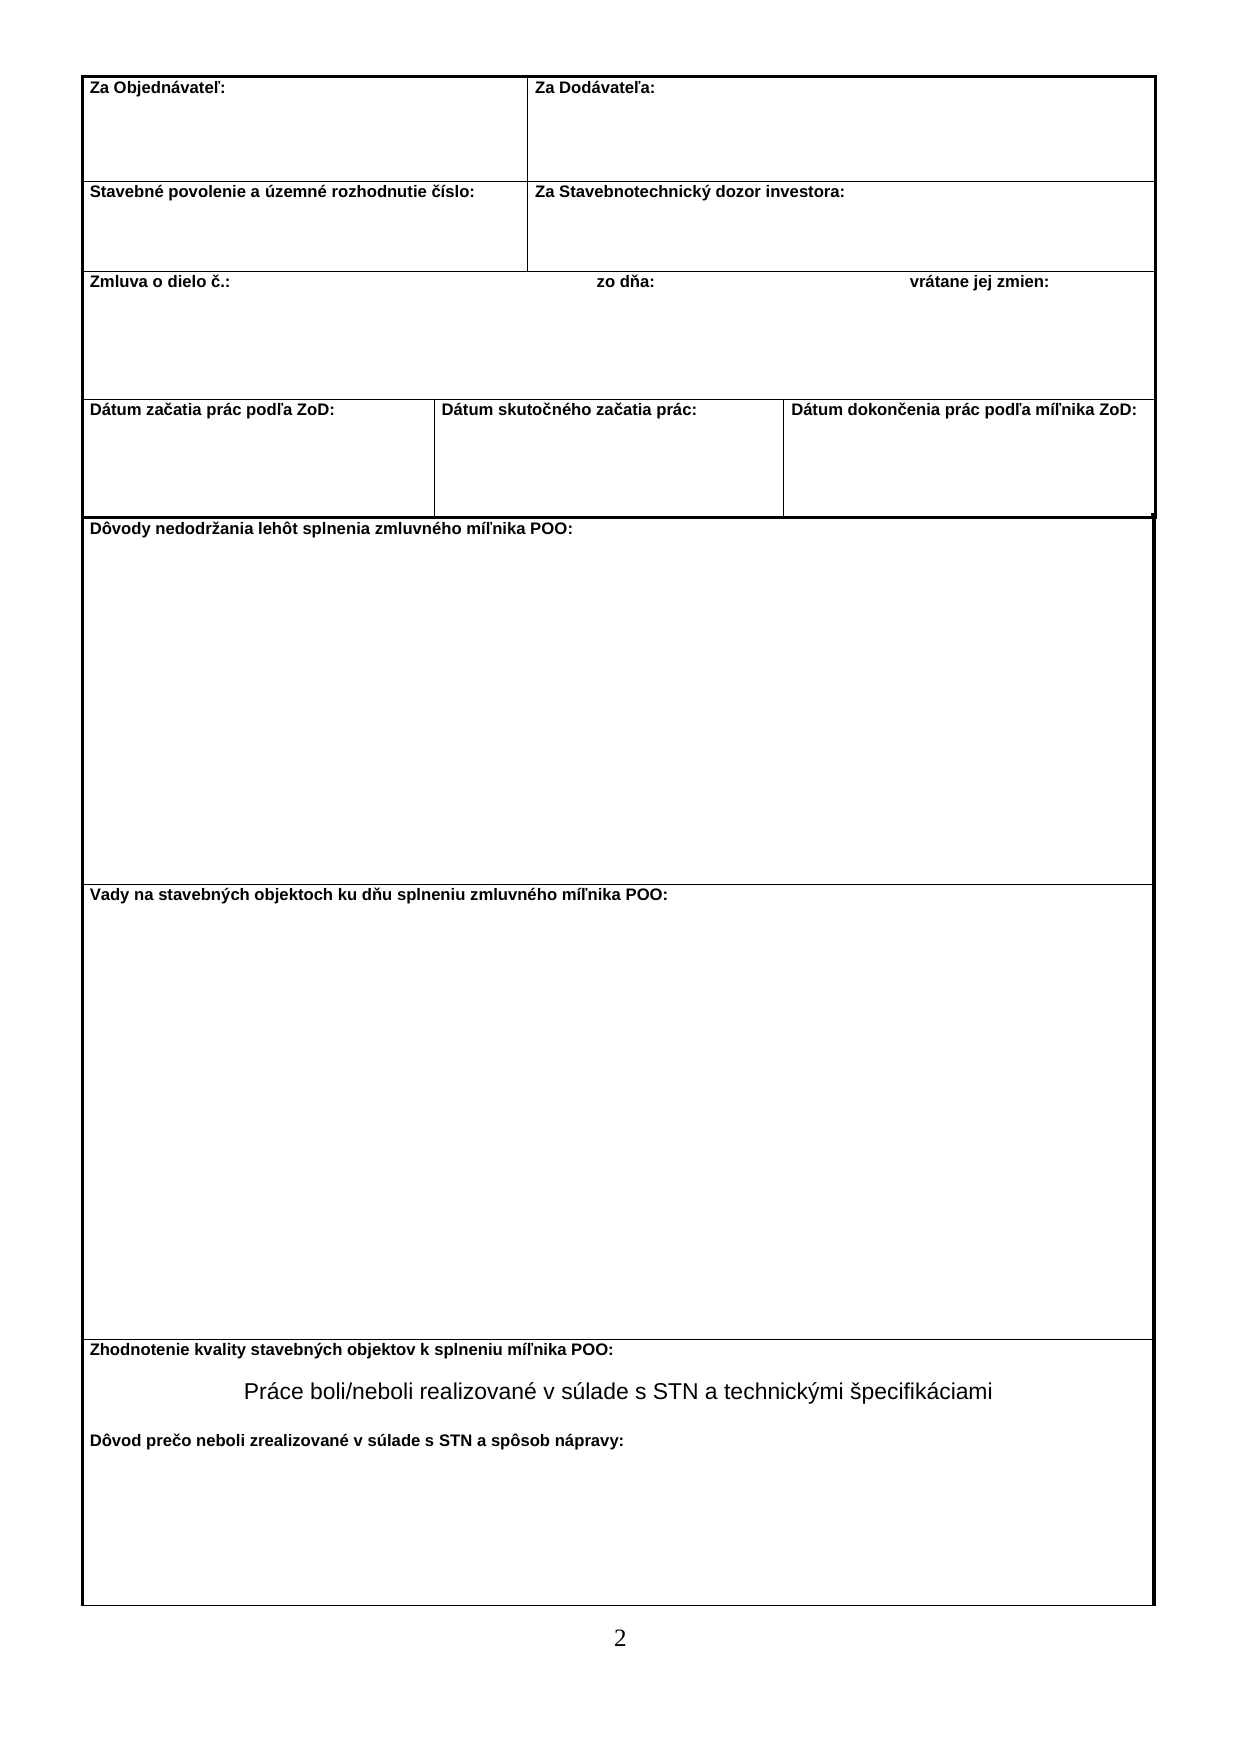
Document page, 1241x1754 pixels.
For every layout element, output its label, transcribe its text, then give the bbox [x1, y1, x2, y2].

table_cell Za Dodávateľa: [528, 78, 1154, 181]
table_cell Zmluva o dielo č.: zo dňa: vrátane jej zmien: [84, 272, 1154, 399]
table_cell Dátum dokončenia prác podľa míľnika ZoD: [784, 400, 1154, 516]
table_cell Stavebné povolenie a územné rozhodnutie číslo: [84, 182, 527, 271]
table_cell Dátum skutočného začatia prác: [435, 400, 783, 516]
table_cell Vady na stavebných objektoch ku dňu splneniu zmluvného míľnika POO: [84, 885, 1152, 1339]
table_cell Zhodnotenie kvality stavebných objektov k splneniu míľnika POO: Práce boli/neboli realizované v súlade s STN a technickými špecifikáciami Dôvod prečo neboli zrealizované v súlade s STN a spôsob nápravy: [84, 1340, 1152, 1605]
table_cell Dátum začatia prác podľa ZoD: [84, 400, 434, 516]
table_cell Za Stavebnotechnický dozor investora: [528, 182, 1154, 271]
table_cell Dôvody nedodržania lehôt splnenia zmluvného míľnika POO: [84, 519, 1152, 884]
table_cell Za Objednávateľ: [84, 78, 527, 181]
